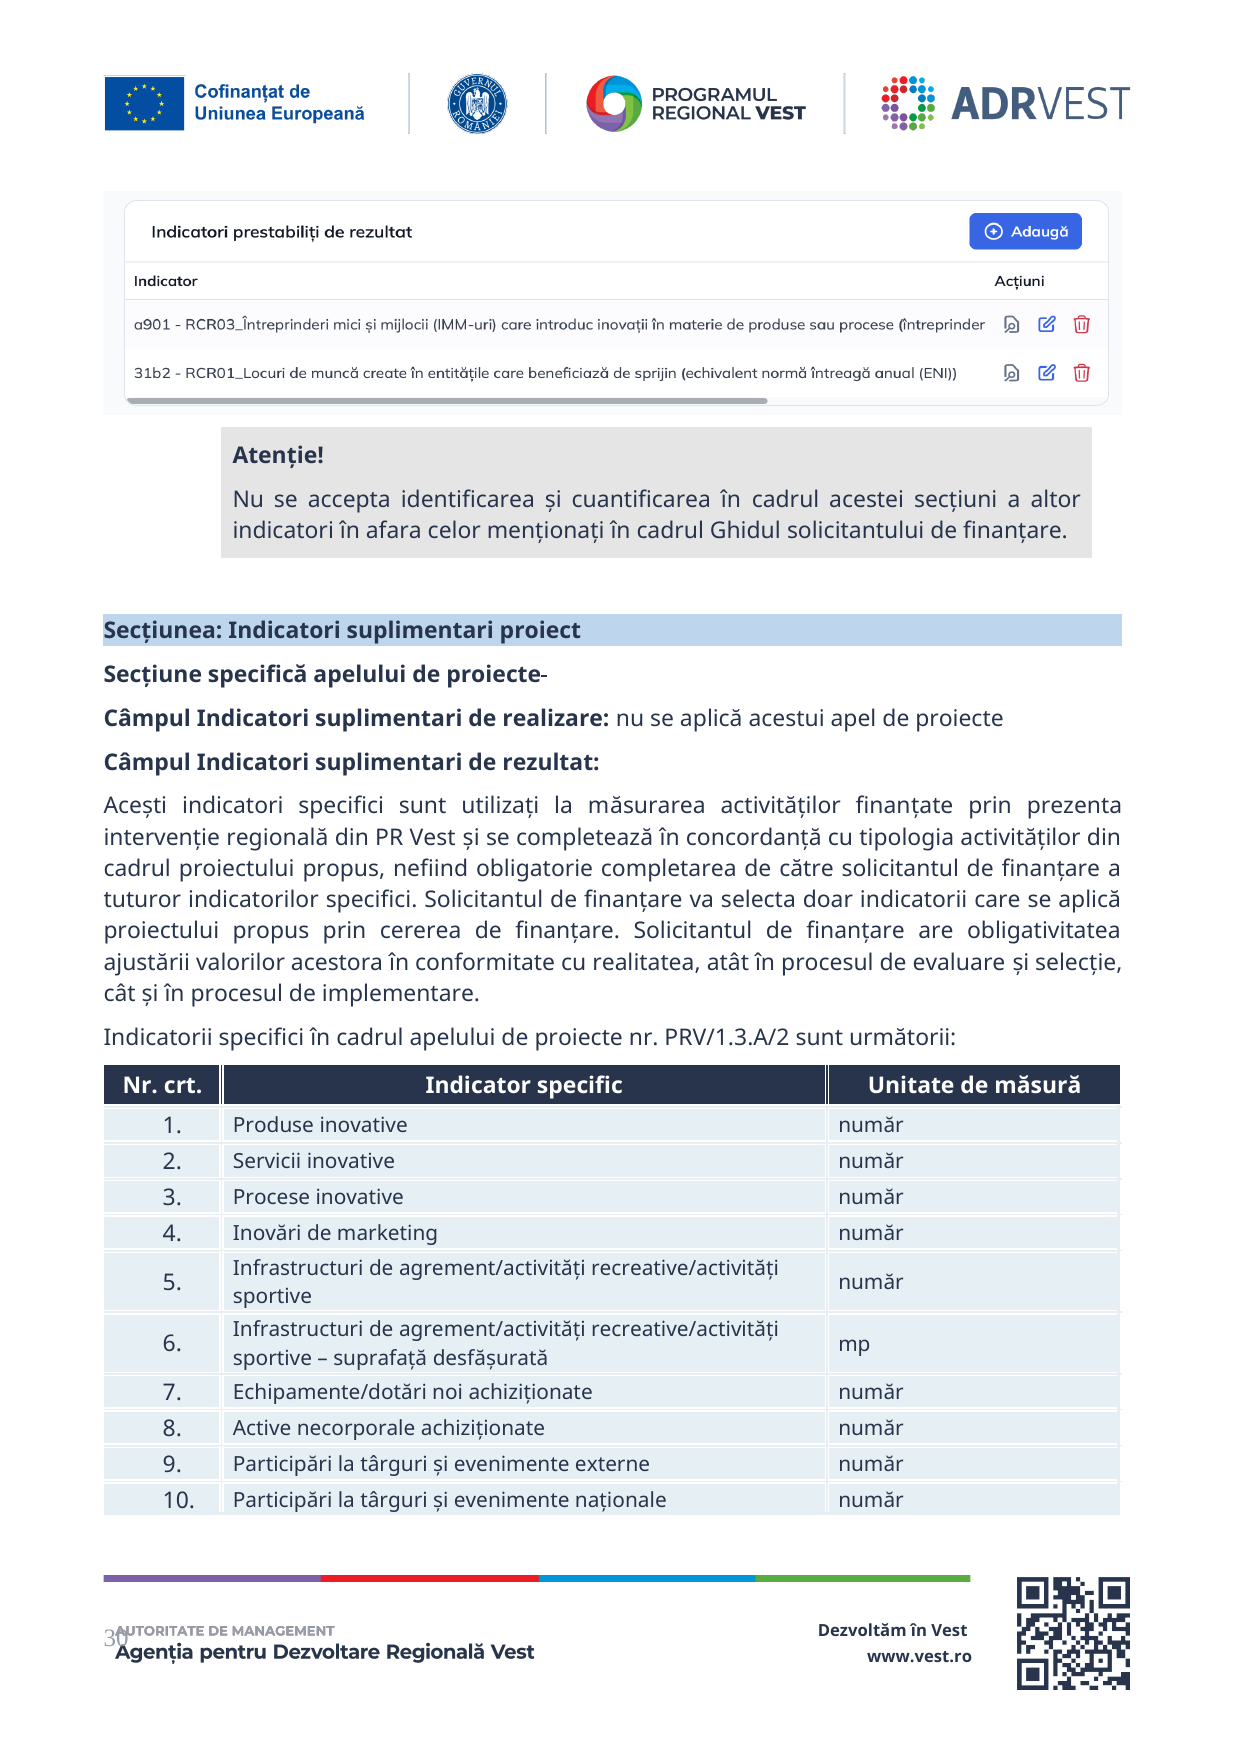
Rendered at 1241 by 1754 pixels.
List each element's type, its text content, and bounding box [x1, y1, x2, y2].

table_cell număr [827, 1371, 1122, 1407]
table_cell [104, 1376, 219, 1407]
table_header Atenție! Nu se accepta identificarea și cuantificarea în cadrul acestei secțiuni a altor indicatori în afara celor menționați în cadrul Ghidul solicitantului de finanțare. [221, 427, 1092, 558]
table_cell număr [827, 1140, 1122, 1176]
table_cell [104, 1109, 219, 1140]
table_cell [104, 1484, 221, 1515]
text Câmpul Indicatori suplimentari de realizare: nu se aplică acestui apel de proiecte [103, 702, 1166, 733]
table_cell Participări la târguri și evenimente naționale [221, 1479, 827, 1515]
picture [103, 73, 1131, 134]
table_cell Procese inovative [224, 1181, 825, 1212]
table_header Nr. crt. [104, 1065, 219, 1104]
table_cell Inovări de marketing [224, 1217, 825, 1248]
picture [103, 191, 1123, 415]
table_cell Echipamente/dotări noi achiziționate [224, 1376, 825, 1407]
text Indicatorii specifici în cadrul apelului de proiecte nr. PRV/1.3.A/2 sunt următorii: [103, 1021, 1122, 1052]
table_cell [104, 1145, 219, 1176]
table_cell [104, 1315, 219, 1371]
table_header Indicator specific [224, 1065, 825, 1104]
table_cell [104, 1448, 219, 1479]
table_cell număr [827, 1212, 1122, 1248]
table_cell [104, 1412, 219, 1443]
table_cell Active necorporale achiziționate [224, 1412, 825, 1443]
text Secţiune specifică apelului de proiecte [103, 658, 1122, 689]
picture [1008, 1568, 1139, 1699]
table_cell număr [827, 1248, 1122, 1310]
text Câmpul Indicatori suplimentari de rezultat: [103, 746, 1166, 777]
table_cell număr [827, 1176, 1122, 1212]
table_cell [104, 1181, 219, 1212]
table_cell [104, 1217, 219, 1248]
table_header Unitate de măsură [829, 1065, 1120, 1104]
table_cell mp [827, 1310, 1122, 1371]
table_cell număr [827, 1407, 1122, 1443]
table_cell Participări la târguri și evenimente externe [224, 1448, 825, 1479]
table_cell Servicii inovative [224, 1145, 825, 1176]
table_cell număr [827, 1443, 1122, 1479]
table_cell număr [827, 1479, 1122, 1515]
table_cell Infrastructuri de agrement/activități recreative/activități sportive – suprafață desfășurată [224, 1315, 825, 1371]
table_cell Infrastructuri de agrement/activități recreative/activități sportive [224, 1253, 825, 1310]
table_cell [104, 1253, 219, 1310]
table_cell Produse inovative [224, 1109, 825, 1140]
text Secţiunea: Indicatori suplimentari proiect [103, 614, 1122, 646]
text Acești indicatori specifici sunt utilizați la măsurarea activităților finanțate prin prezenta intervenție regională din PR Vest și se completează în concordanță cu tipologia activităților din cadrul proiectului propus, nefiind obligatorie completarea de către solicitantul de finanțare a tuturor indicatorilor specifici. Solicitantul de finanțare va selecta doar indicatorii care se aplică proiectului propus prin cererea de finanțare. Solicitantul de finanțare are obligativitatea ajustării valorilor acestora în conformitate cu realitatea, atât în procesul de evaluare și selecție, cât și în procesul de implementare. [103, 789, 1122, 1008]
table_cell număr [827, 1105, 1122, 1140]
